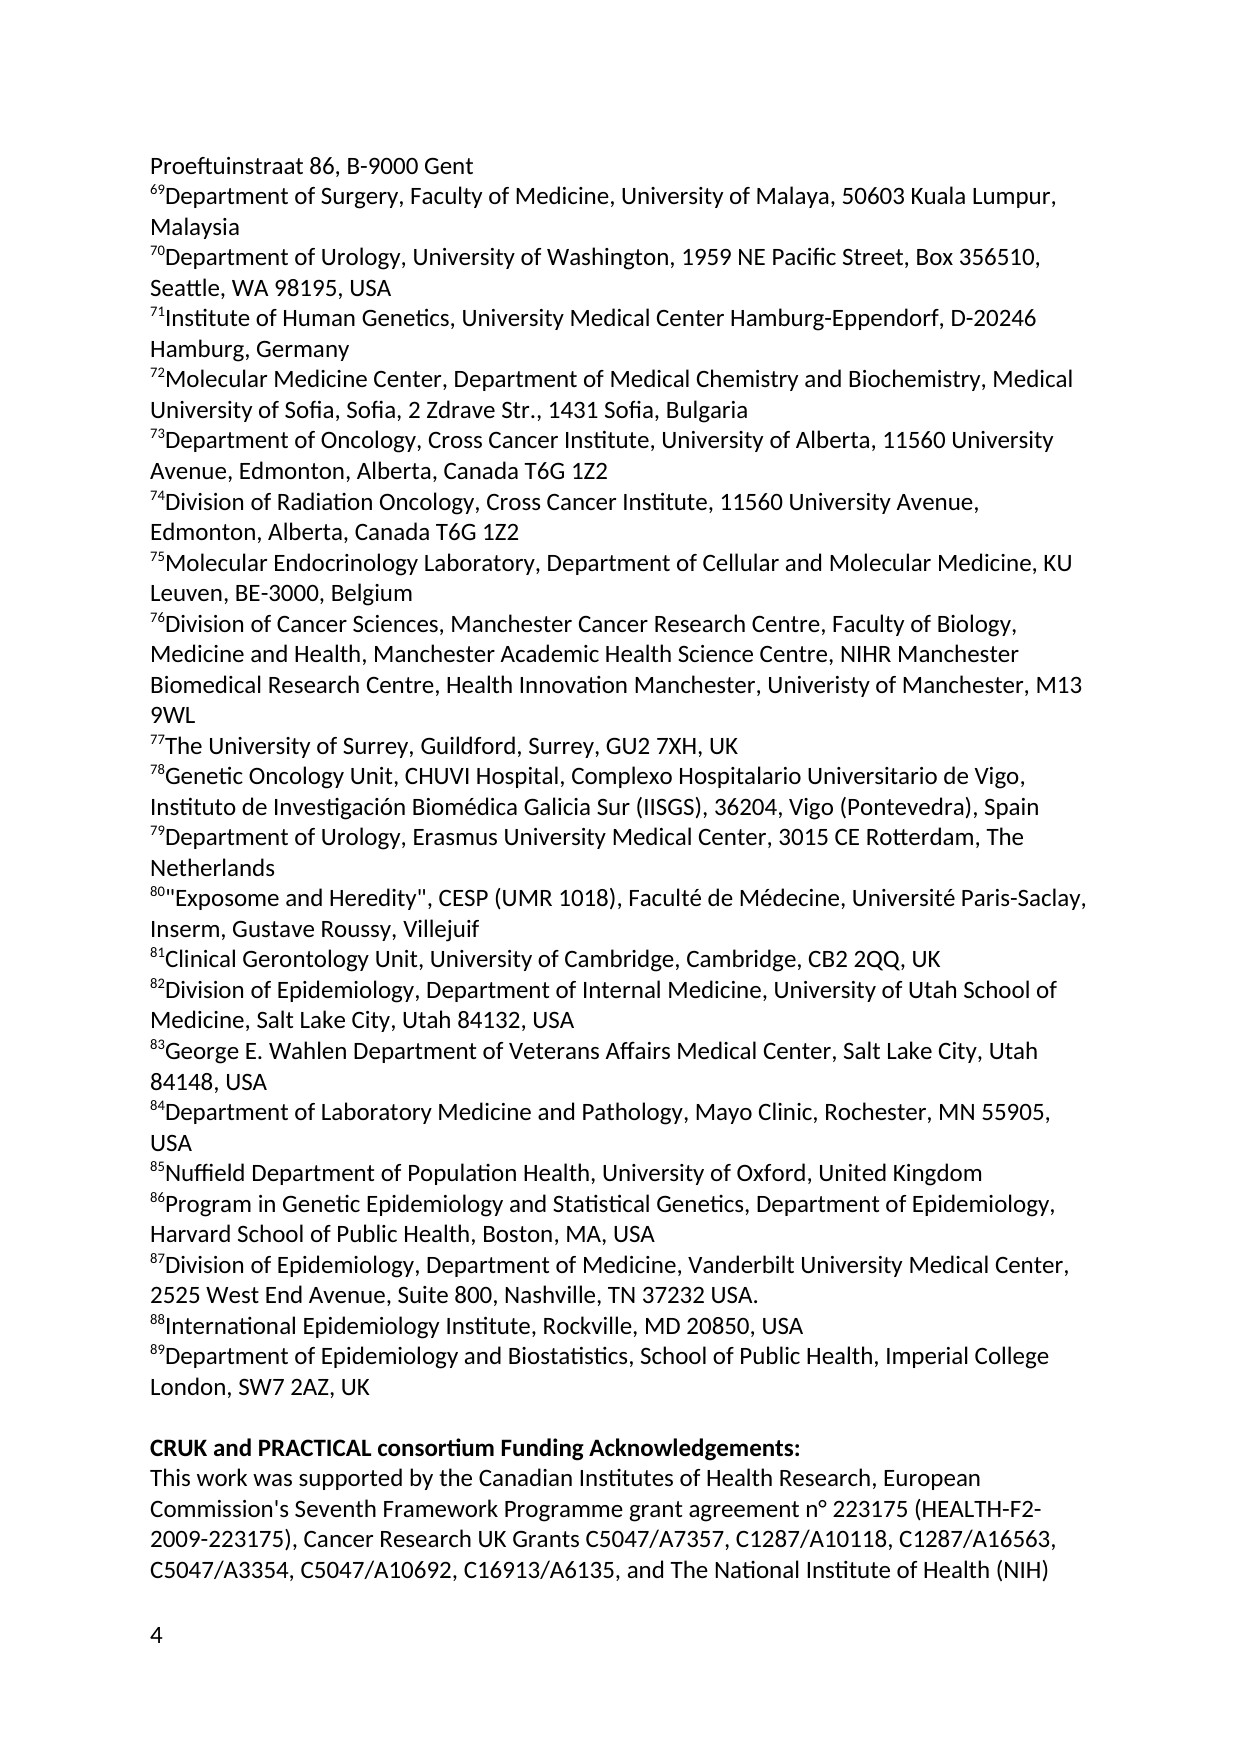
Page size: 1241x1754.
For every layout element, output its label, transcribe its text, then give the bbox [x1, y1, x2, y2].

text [150, 150, 1090, 1401]
text CRUK and PRACTICAL consortium Funding Acknowledgements: [150, 1432, 1090, 1462]
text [150, 1462, 1090, 1584]
